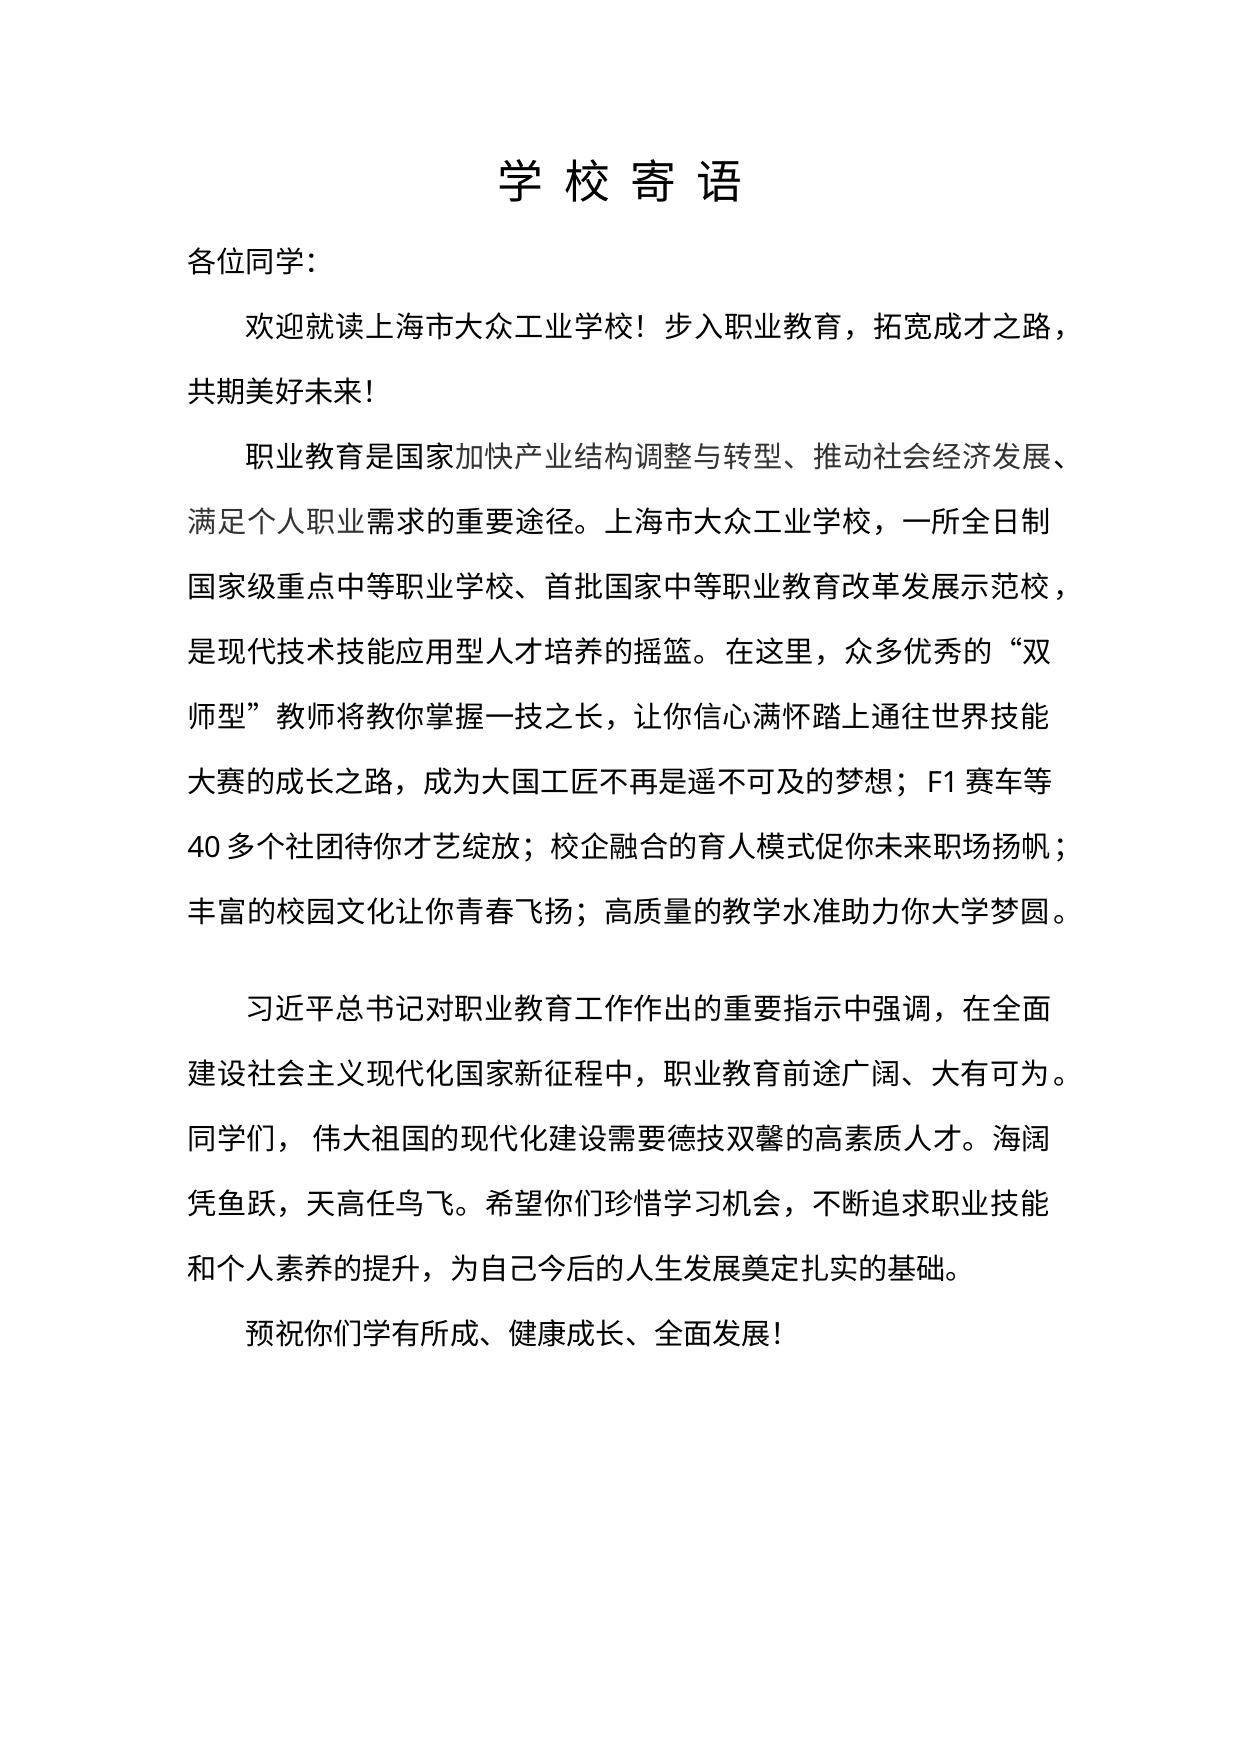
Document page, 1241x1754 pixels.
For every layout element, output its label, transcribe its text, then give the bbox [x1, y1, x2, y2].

text 习近平总书记对职业教育工作作出的重要指示中强调，在全面建设社会主义现代化国家新征程中，职业教育前途广阔、大有可为。同学们， 伟大祖国的现代化建设需要德技双馨的高素质人才。海阔凭鱼跃，天高任鸟飞。希望你们珍惜学习机会，不断追求职业技能和个人素养的提升，为自己今后的人生发展奠定扎实的基础。 [187, 974, 1053, 1299]
text 预祝你们学有所成、健康成长、全面发展！ [187, 1299, 1053, 1364]
text 各位同学： [187, 227, 1053, 292]
text 职业教育是国家加快产业结构调整与转型、推动社会经济发展、满足个人职业需求的重要途径。上海市大众工业学校，一所全日制国家级重点中等职业学校、首批国家中等职业教育改革发展示范校，是现代技术技能应用型人才培养的摇篮。在这里，众多优秀的“双师型”教师将教你掌握一技之长，让你信心满怀踏上通往世界技能大赛的成长之路，成为大国工匠不再是遥不可及的梦想；F1赛车等40多个社团待你才艺绽放；校企融合的育人模式促你未来职场扬帆；丰富的校园文化让你青春飞扬；高质量的教学水准助力你大学梦圆。 [187, 422, 1053, 974]
text 学 校 寄 语 [187, 129, 1053, 227]
text 欢迎就读上海市大众工业学校！步入职业教育，拓宽成才之路，共期美好未来！ [187, 292, 1053, 422]
